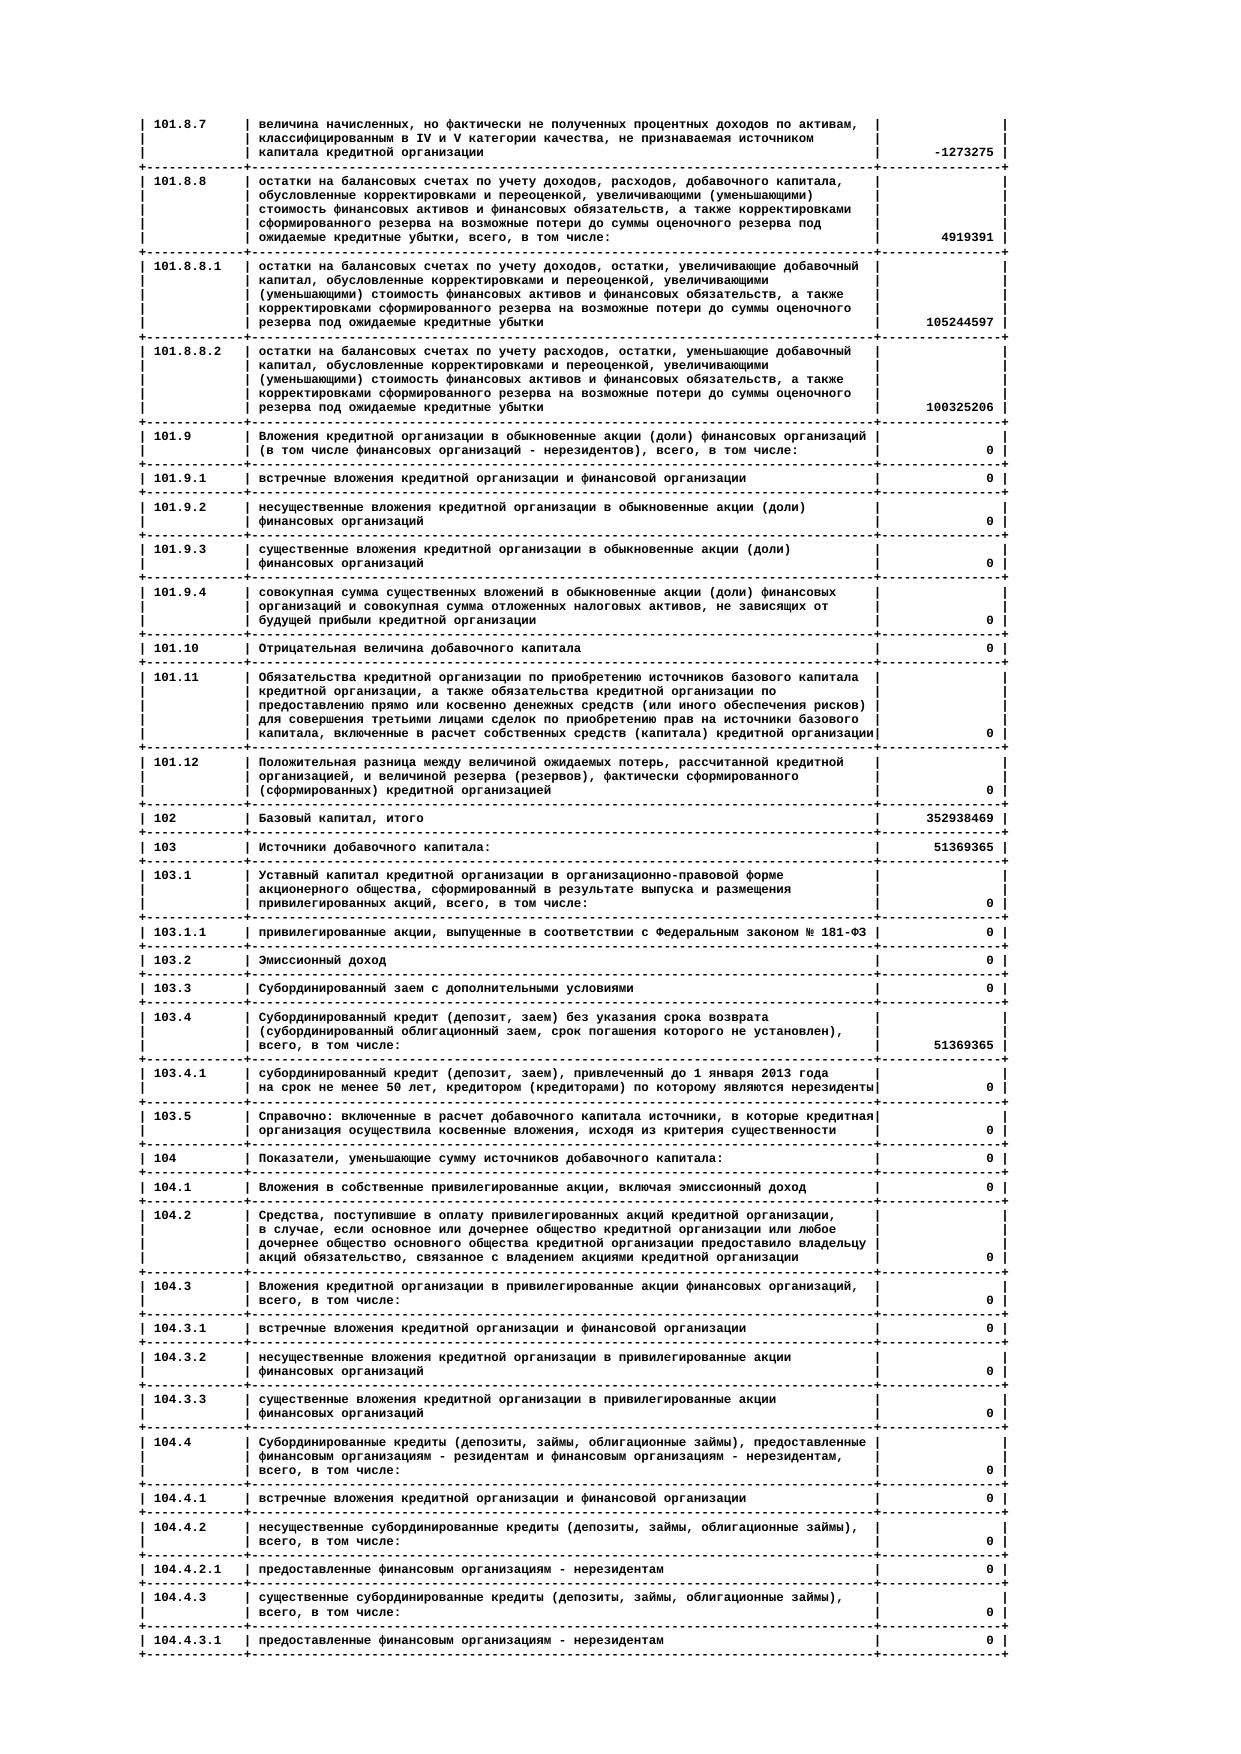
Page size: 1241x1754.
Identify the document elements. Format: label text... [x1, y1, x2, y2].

text +-------------+-----------------------------------------------------------------------------------+----------------+ [139, 855, 1122, 869]
text +-------------+-----------------------------------------------------------------------------------+----------------+ [139, 940, 1122, 954]
text | 103.1.1 | привилегированные акции, выпущенные в соответствии с Федеральным законом № 181-ФЗ | 0 | [139, 926, 1122, 940]
text | | (субординированный облигационный заем, срок погашения которого не установлен), | | [139, 1025, 1122, 1039]
text | | на срок не менее 50 лет, кредитором (кредиторами) по которому являются нерезиденты| 0 | [139, 1081, 1122, 1096]
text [139, 1620, 1122, 1634]
text | 101.8.7 | величина начисленных, но фактически не полученных процентных доходов по активам, | | [139, 118, 1122, 132]
text +-------------+-----------------------------------------------------------------------------------+----------------+ [139, 911, 1122, 926]
text | 104.3.3 | существенные вложения кредитной организации в привилегированные акции | | [139, 1393, 1122, 1407]
text | 104.4 | Субординированные кредиты (депозиты, займы, облигационные займы), предоставленные | | [139, 1436, 1122, 1450]
text | | организаций и совокупная сумма отложенных налоговых активов, не зависящих от | | [139, 600, 1122, 614]
text +-------------+-----------------------------------------------------------------------------------+----------------+ [139, 656, 1122, 671]
text +-------------+-----------------------------------------------------------------------------------+----------------+ [139, 1308, 1122, 1322]
text | | дочернее общество основного общества кредитной организации предоставило владельцу | | [139, 1237, 1122, 1251]
text | 101.8.8 | остатки на балансовых счетах по учету доходов, расходов, добавочного капитала, | | [139, 175, 1122, 189]
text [139, 1648, 1122, 1662]
text +-------------+-----------------------------------------------------------------------------------+----------------+ [139, 529, 1122, 543]
text +-------------+-----------------------------------------------------------------------------------+----------------+ [139, 1506, 1122, 1521]
text +-------------+-----------------------------------------------------------------------------------+----------------+ [139, 486, 1122, 501]
text | 104.3.2 | несущественные вложения кредитной организации в привилегированные акции | | [139, 1351, 1122, 1365]
text | 103.1 | Уставный капитал кредитной организации в организационно-правовой форме | | [139, 869, 1122, 883]
text | 104.3.1 | встречные вложения кредитной организации и финансовой организации | 0 | [139, 1322, 1122, 1336]
text | 101.9 | Вложения кредитной организации в обыкновенные акции (доли) финансовых организаций | | [139, 430, 1122, 444]
text | 104.4.3 | существенные субординированные кредиты (депозиты, займы, облигационные займы), | | [139, 1591, 1122, 1606]
text | 102 | Базовый капитал, итого | 352938469 | [139, 812, 1122, 826]
text | | (сформированных) кредитной организацией | 0 | [139, 784, 1122, 798]
text | | организацией, и величиной резерва (резервов), фактически сформированного | | [139, 770, 1122, 784]
text | 104 | Показатели, уменьшающие сумму источников добавочного капитала: | 0 | [139, 1152, 1122, 1166]
text +-------------+-----------------------------------------------------------------------------------+----------------+ [139, 798, 1122, 812]
text | 104.4.3.1 | предоставленные финансовым организациям - нерезидентам | 0 | [139, 1634, 1122, 1648]
text | | для совершения третьими лицами сделок по приобретению прав на источники базового | | [139, 713, 1122, 727]
text +-------------+-----------------------------------------------------------------------------------+----------------+ [139, 1549, 1122, 1563]
text | | финансовых организаций | 0 | [139, 557, 1122, 571]
text +-------------+-----------------------------------------------------------------------------------+----------------+ [139, 331, 1122, 345]
text | | будущей прибыли кредитной организации | 0 | [139, 614, 1122, 628]
text +-------------+-----------------------------------------------------------------------------------+----------------+ [139, 1138, 1122, 1152]
text | 103.4.1 | субординированный кредит (депозит, заем), привлеченный до 1 января 2013 года | | [139, 1067, 1122, 1081]
text | 104.3 | Вложения кредитной организации в привилегированные акции финансовых организаций, | | [139, 1280, 1122, 1294]
text | 104.2 | Средства, поступившие в оплату привилегированных акций кредитной организации, | | [139, 1209, 1122, 1223]
text +-------------+-----------------------------------------------------------------------------------+----------------+ [139, 1195, 1122, 1209]
text +-------------+-----------------------------------------------------------------------------------+----------------+ [139, 416, 1122, 430]
text | | обусловленные корректировками и переоценкой, увеличивающими (уменьшающими) | | [139, 189, 1122, 203]
text +-------------+-----------------------------------------------------------------------------------+----------------+ [139, 1379, 1122, 1393]
text +-------------+-----------------------------------------------------------------------------------+----------------+ [139, 1336, 1122, 1351]
text | | стоимость финансовых активов и финансовых обязательств, а также корректировками | | [139, 203, 1122, 217]
text | 104.4.1 | встречные вложения кредитной организации и финансовой организации | 0 | [139, 1492, 1122, 1506]
text +-------------+-----------------------------------------------------------------------------------+----------------+ [139, 996, 1122, 1011]
text +-------------+-----------------------------------------------------------------------------------+----------------+ [139, 1096, 1122, 1110]
text | 101.9.3 | существенные вложения кредитной организации в обыкновенные акции (доли) | | [139, 543, 1122, 557]
text | | корректировками сформированного резерва на возможные потери до суммы оценочного | | [139, 387, 1122, 401]
text +-------------+-----------------------------------------------------------------------------------+----------------+ [139, 968, 1122, 982]
text | | всего, в том числе: | 51369365 | [139, 1039, 1122, 1053]
text | | всего, в том числе: | 0 | [139, 1464, 1122, 1478]
text +-------------+-----------------------------------------------------------------------------------+----------------+ [139, 1266, 1122, 1280]
text | | классифицированным в IV и V категории качества, не признаваемая источником | | [139, 132, 1122, 146]
text | | (уменьшающими) стоимость финансовых активов и финансовых обязательств, а также | | [139, 373, 1122, 387]
text | | организация осуществила косвенные вложения, исходя из критерия существенности | 0 | [139, 1124, 1122, 1138]
text | | корректировками сформированного резерва на возможные потери до суммы оценочного | | [139, 302, 1122, 316]
text | 103.3 | Субординированный заем с дополнительными условиями | 0 | [139, 982, 1122, 996]
text | | финансовым организациям - резидентам и финансовым организациям - нерезидентам, | | [139, 1450, 1122, 1464]
text | 103.5 | Справочно: включенные в расчет добавочного капитала источники, в которые кредитная| | [139, 1110, 1122, 1124]
text | 104.4.2.1 | предоставленные финансовым организациям - нерезидентам | 0 | [139, 1563, 1122, 1577]
text +-------------+-----------------------------------------------------------------------------------+----------------+ [139, 826, 1122, 841]
text +-------------+-----------------------------------------------------------------------------------+----------------+ [139, 628, 1122, 642]
text | | кредитной организации, а также обязательства кредитной организации по | | [139, 685, 1122, 699]
text | | финансовых организаций | 0 | [139, 1365, 1122, 1379]
text | 101.10 | Отрицательная величина добавочного капитала | 0 | [139, 642, 1122, 656]
text | | всего, в том числе: | 0 | [139, 1535, 1122, 1549]
text | 101.8.8.1 | остатки на балансовых счетах по учету доходов, остатки, увеличивающие добавочный | | [139, 260, 1122, 274]
text | | резерва под ожидаемые кредитные убытки | 105244597 | [139, 316, 1122, 331]
text | | всего, в том числе: | 0 | [139, 1294, 1122, 1308]
text | | ожидаемые кредитные убытки, всего, в том числе: | 4919391 | [139, 231, 1122, 246]
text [139, 1577, 1122, 1591]
text | | (уменьшающими) стоимость финансовых активов и финансовых обязательств, а также | | [139, 288, 1122, 302]
text | | акционерного общества, сформированный в результате выпуска и размещения | | [139, 883, 1122, 897]
text | 104.1 | Вложения в собственные привилегированные акции, включая эмиссионный доход | 0 | [139, 1181, 1122, 1195]
text | | резерва под ожидаемые кредитные убытки | 100325206 | [139, 401, 1122, 416]
text | 103.2 | Эмиссионный доход | 0 | [139, 954, 1122, 968]
text | | всего, в том числе: | 0 | [139, 1606, 1122, 1620]
text +-------------+-----------------------------------------------------------------------------------+----------------+ [139, 1166, 1122, 1181]
text | | финансовых организаций | 0 | [139, 515, 1122, 529]
text | 101.12 | Положительная разница между величиной ожидаемых потерь, рассчитанной кредитной | | [139, 756, 1122, 770]
text | | финансовых организаций | 0 | [139, 1407, 1122, 1421]
text | 104.4.2 | несущественные субординированные кредиты (депозиты, займы, облигационные займы), | | [139, 1521, 1122, 1535]
text | 103 | Источники добавочного капитала: | 51369365 | [139, 841, 1122, 855]
text | 103.4 | Субординированный кредит (депозит, заем) без указания срока возврата | | [139, 1011, 1122, 1025]
text | 101.9.4 | совокупная сумма существенных вложений в обыкновенные акции (доли) финансовых | | [139, 586, 1122, 600]
text | 101.9.2 | несущественные вложения кредитной организации в обыкновенные акции (доли) | | [139, 501, 1122, 515]
text +-------------+-----------------------------------------------------------------------------------+----------------+ [139, 458, 1122, 472]
text +-------------+-----------------------------------------------------------------------------------+----------------+ [139, 1478, 1122, 1492]
text +-------------+-----------------------------------------------------------------------------------+----------------+ [139, 246, 1122, 260]
text +-------------+-----------------------------------------------------------------------------------+----------------+ [139, 1053, 1122, 1067]
text | | (в том числе финансовых организаций - нерезидентов), всего, в том числе: | 0 | [139, 444, 1122, 458]
text | 101.9.1 | встречные вложения кредитной организации и финансовой организации | 0 | [139, 472, 1122, 486]
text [139, 161, 1122, 175]
text | | в случае, если основное или дочернее общество кредитной организации или любое | | [139, 1223, 1122, 1237]
text | 101.11 | Обязательства кредитной организации по приобретению источников базового капитала | | [139, 671, 1122, 685]
text | | предоставлению прямо или косвенно денежных средств (или иного обеспечения рисков) | | [139, 699, 1122, 713]
text | | сформированного резерва на возможные потери до суммы оценочного резерва под | | [139, 217, 1122, 231]
text +-------------+-----------------------------------------------------------------------------------+----------------+ [139, 571, 1122, 586]
text | | капитал, обусловленные корректировками и переоценкой, увеличивающими | | [139, 274, 1122, 288]
text | | капитала кредитной организации | -1273275 | [139, 146, 1122, 161]
text | | привилегированных акций, всего, в том числе: | 0 | [139, 897, 1122, 911]
text | 101.8.8.2 | остатки на балансовых счетах по учету расходов, остатки, уменьшающие добавочный | | [139, 345, 1122, 359]
text | | капитала, включенные в расчет собственных средств (капитала) кредитной организации| 0 | [139, 727, 1122, 741]
text +-------------+-----------------------------------------------------------------------------------+----------------+ [139, 741, 1122, 756]
text | | капитал, обусловленные корректировками и переоценкой, увеличивающими | | [139, 359, 1122, 373]
text +-------------+-----------------------------------------------------------------------------------+----------------+ [139, 1421, 1122, 1436]
text | | акций обязательство, связанное с владением акциями кредитной организации | 0 | [139, 1251, 1122, 1266]
